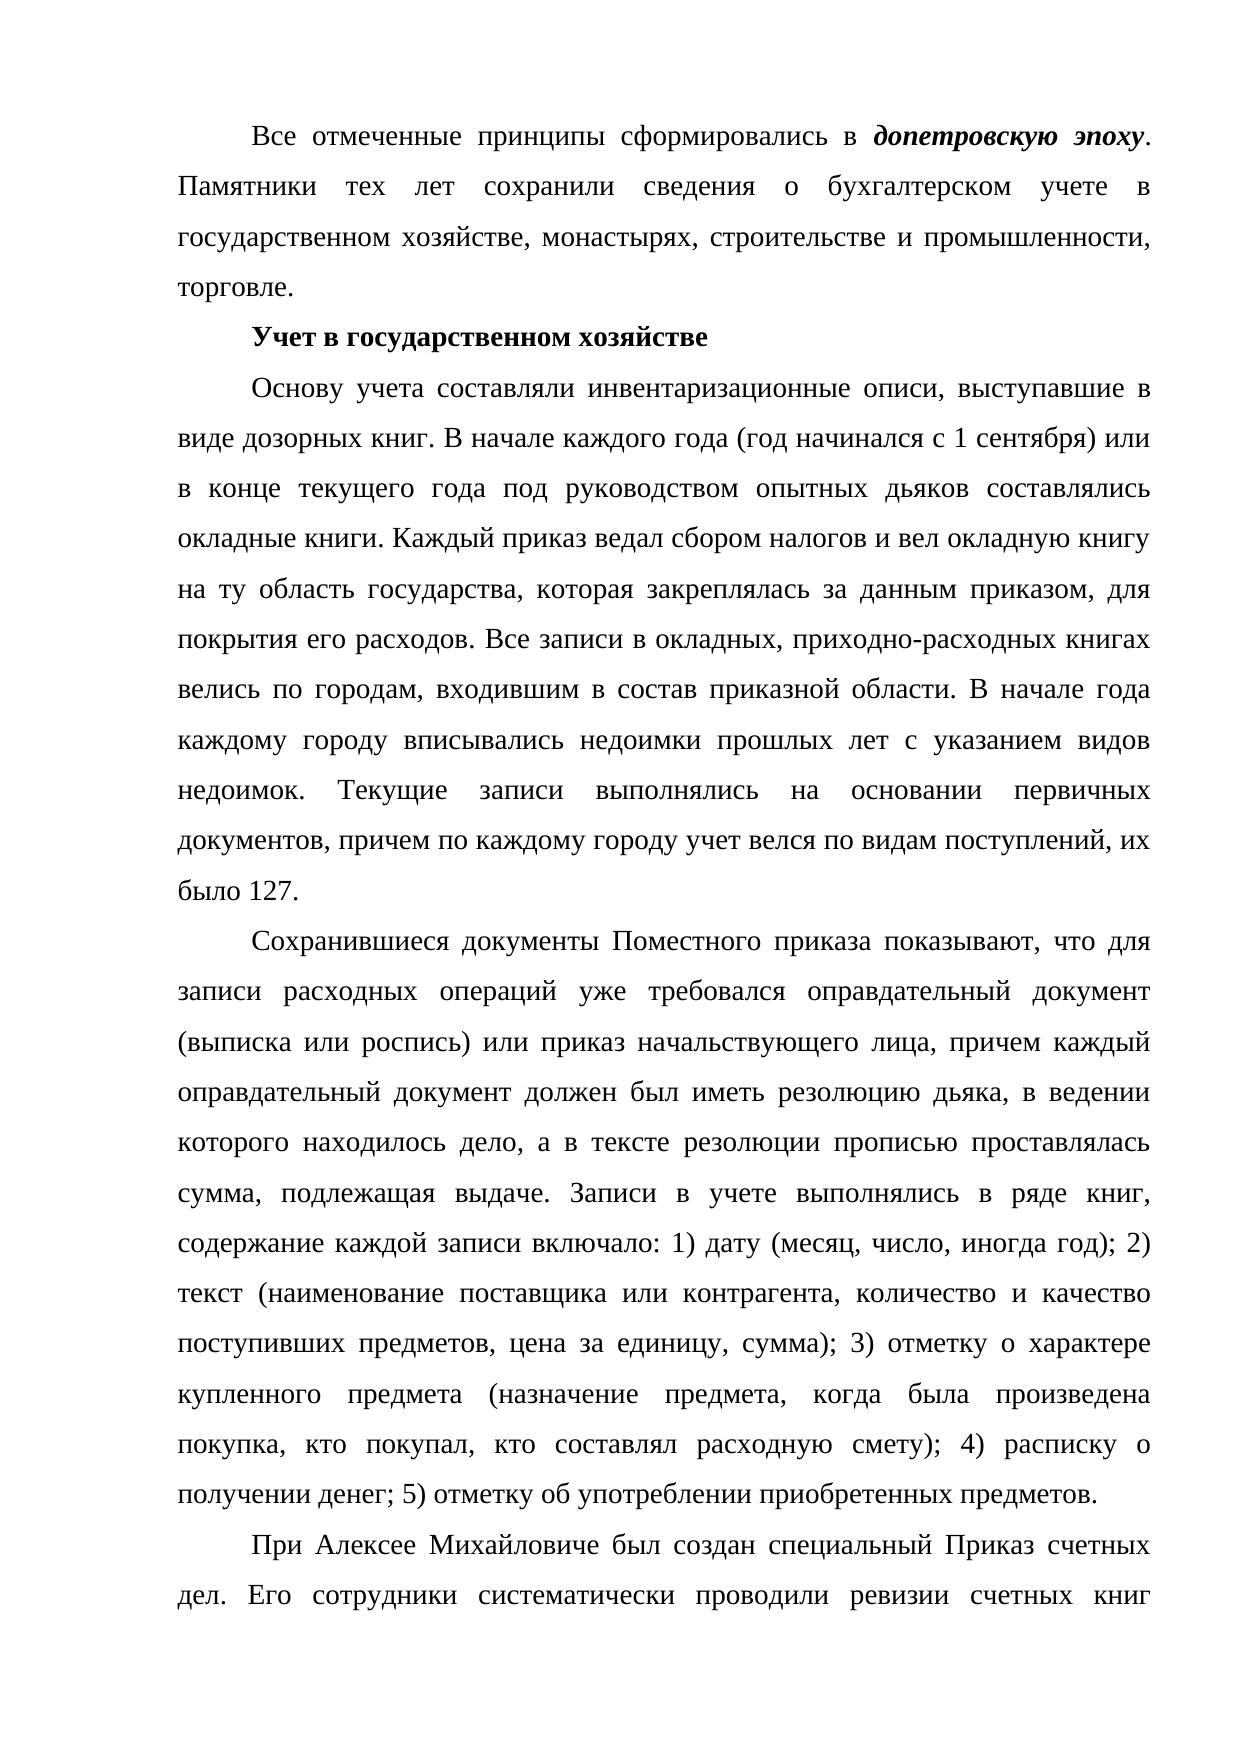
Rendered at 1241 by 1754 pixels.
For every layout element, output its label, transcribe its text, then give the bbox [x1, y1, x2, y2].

text Основу учета составляли инвентаризационные описи, выступавшие в виде дозорных книг. В начале каждого года (год начинался с 1 сентября) или в конце текущего года под руководством опытных дьяков составлялись окладные книги. Каждый приказ ведал сбором налогов и вел окладную книгу на ту область государства, которая закреплялась за данным приказом, для покрытия его расходов. Все записи в окладных, приходно-расходных книгах велись по городам, входившим в состав приказной области. В начале года каждому городу вписывались недоимки прошлых лет с указанием видов недоимок. Текущие записи выполнялись на основании первичных документов, причем по каждому городу учет велся по видам поступлений, их было 127. [177, 370, 1152, 906]
text Учет в государственном хозяйстве [177, 319, 1152, 353]
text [177, 1527, 1152, 1611]
text Все отмеченные принципы сформировались в допетровскую эпоху. Памятники тех лет сохранили сведения о бухгалтерском учете в государственном хозяйстве, монастырях, строительстве и промышленности, торговле. [177, 118, 1152, 303]
text Сохранившиеся документы Поместного приказа показывают, что для записи расходных операций уже требовался оправдательный документ (выписка или роспись) или приказ начальствующего лица, причем каждый оправдательный документ должен был иметь резолюцию дьяка, в ведении которого находилось дело, а в тексте резолюции прописью проставлялась сумма, подлежащая выдаче. Записи в учете выполнялись в ряде книг, содержание каждой записи включало: 1) дату (месяц, число, иногда год); 2) текст (наименование поставщика или контрагента, количество и качество поступивших предметов, цена за единицу, сумма); 3) отметку о характере купленного предмета (назначение предмета, когда была произведена покупка, кто покупал, кто составлял расходную смету); 4) расписку о получении денег; 5) отметку об употреблении приобретенных предметов. [177, 923, 1152, 1510]
